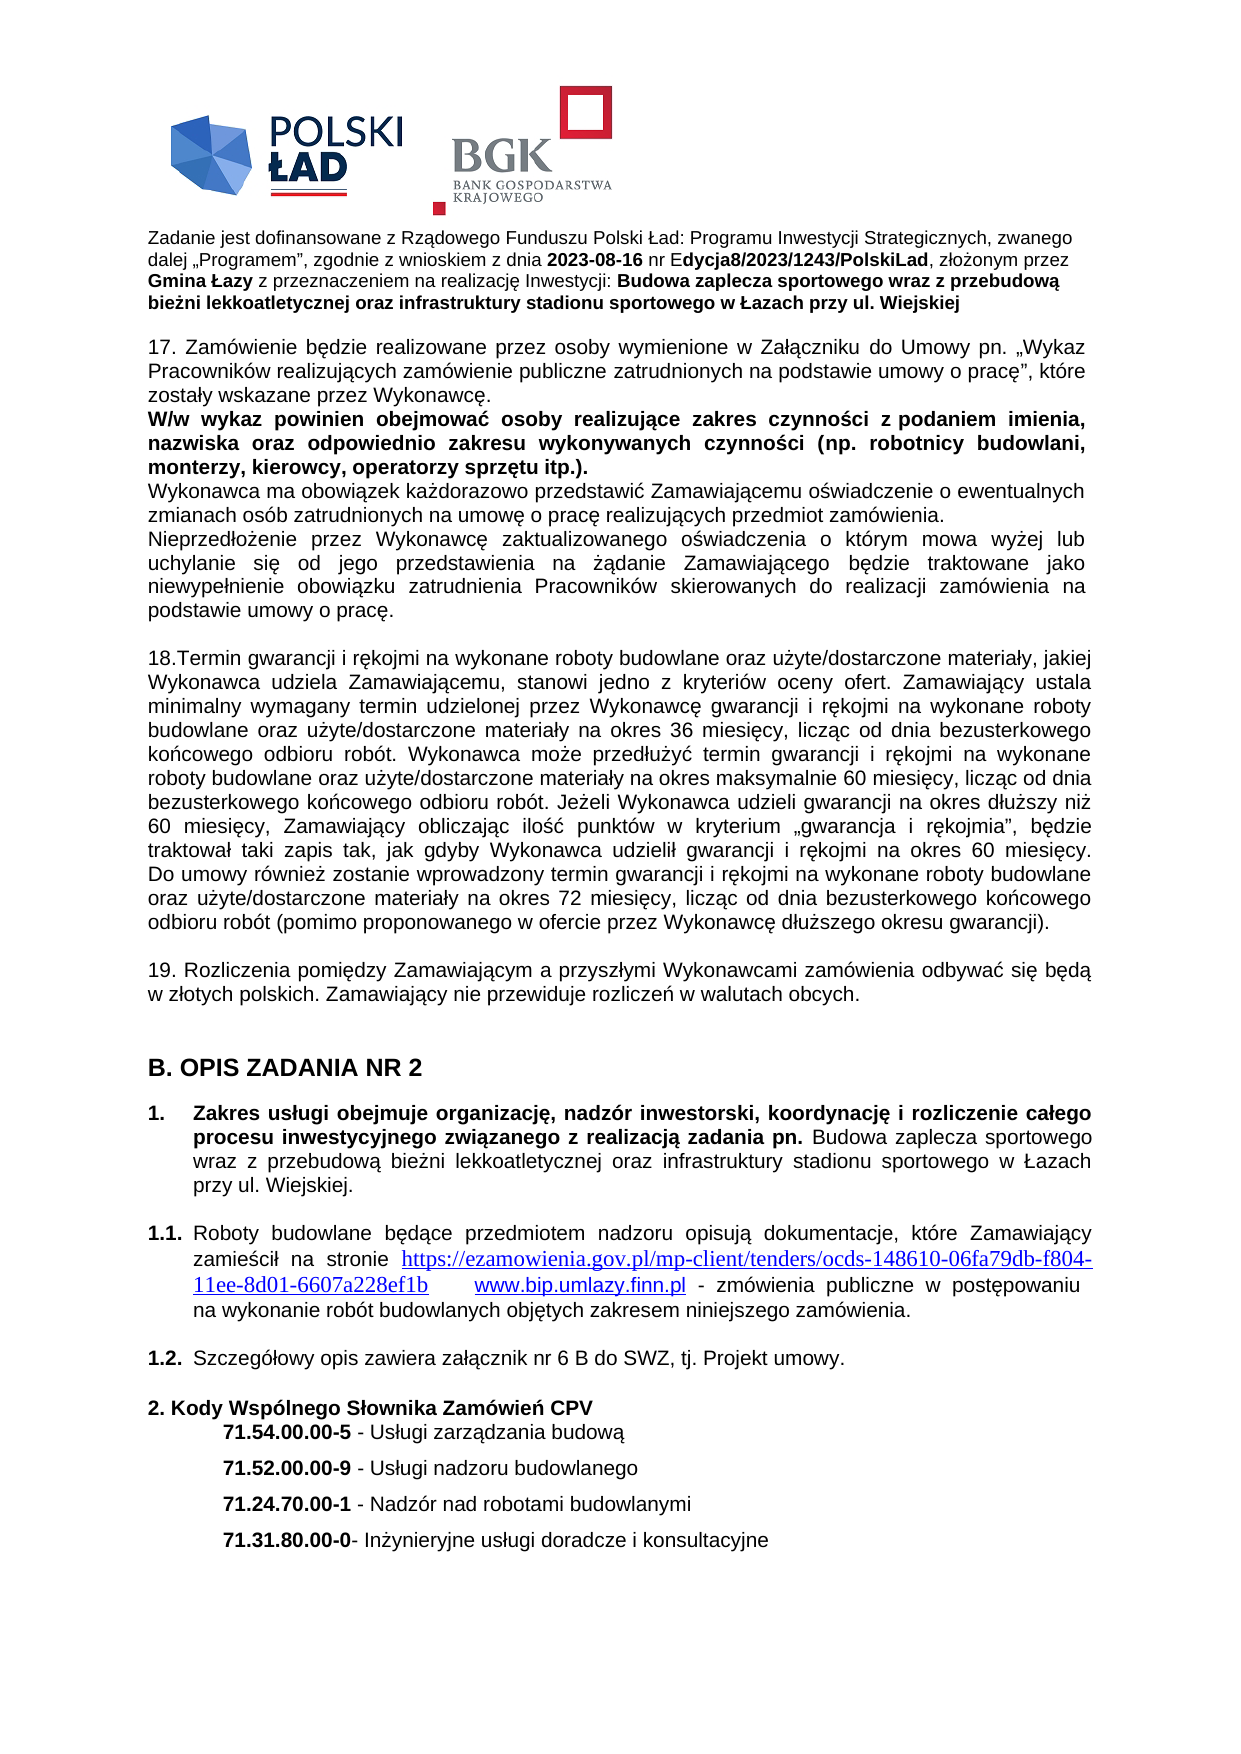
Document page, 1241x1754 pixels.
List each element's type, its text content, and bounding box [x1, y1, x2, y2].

text 19. Rozliczenia pomiędzy Zamawiającym a przyszłymi Wykonawcami zamówienia odbywać się będą w złotych polskich. Zamawiający nie przewiduje rozliczeń w walutach obcych. [148, 958, 1093, 1006]
text 18.Termin gwarancji i rękojmi na wykonane roboty budowlane oraz użyte/dostarczone materiały, jakiej Wykonawca udziela Zamawiającemu, stanowi jedno z kryteriów oceny ofert. Zamawiający ustala minimalny wymagany termin udzielonej przez Wykonawcę gwarancji i rękojmi na wykonane roboty budowlane oraz użyte/dostarczone materiały na okres 36 miesięcy, licząc od dnia bezusterkowego końcowego odbioru robót. Wykonawca może przedłużyć termin gwarancji i rękojmi na wykonane roboty budowlane oraz użyte/dostarczone materiały na okres maksymalnie 60 miesięcy, licząc od dnia bezusterkowego końcowego odbioru robót. Jeżeli Wykonawca udzieli gwarancji na okres dłuższy niż 60 miesięcy, Zamawiający obliczając ilość punktów w kryterium „gwarancja i rękojmia”, będzie traktował taki zapis tak, jak gdyby Wykonawca udzielił gwarancji i rękojmi na okres 60 miesięcy. Do umowy również zostanie wprowadzony termin gwarancji i rękojmi na wykonane roboty budowlane oraz użyte/dostarczone materiały na okres 72 miesięcy, licząc od dnia bezusterkowego końcowego odbioru robót (pomimo proponowanego w ofercie przez Wykonawcę dłuższego okresu gwarancji). [148, 646, 1093, 934]
list Zakres usługi obejmuje organizację, nadzór inwestorski, koordynację i rozliczenie całego procesu inwestycyjnego związanego z realizacją zadania pn. Budowa zaplecza sportowego wraz z przebudową bieżni lekkoatletycznej oraz infrastruktury stadionu sportowego w Łazach przy ul. Wiejskiej. [148, 1101, 1093, 1197]
text B. OPIS ZADANIA NR 2 [148, 1053, 1093, 1082]
subtitle 2. Kody Wspólnego Słownika Zamówień CPV [148, 1396, 1093, 1419]
list Szczegółowy opis zawiera załącznik nr 6 B do SWZ, tj. Projekt umowy. [148, 1345, 1093, 1369]
text 17. Zamówienie będzie realizowane przez osoby wymienione w Załączniku do Umowy pn. „Wykaz Pracowników realizujących zamówienie publiczne zatrudnionych na podstawie umowy o pracę”, które zostały wskazane przez Wykonawcę. [148, 335, 1086, 407]
text W/w wykaz powinien obejmować osoby realizujące zakres czynności z podaniem imienia, nazwiska oraz odpowiednio zakresu wykonywanych czynności (np. robotnicy budowlani, monterzy, kierowcy, operatorzy sprzętu itp.). [148, 407, 1086, 478]
list Roboty budowlane będące przedmiotem nadzoru opisują dokumentacje, które Zamawiający zamieścił na stronie https://ezamowienia.gov.pl/mp-client/tenders/ocds-148610-06fa79db-f804-11ee-8d01-6607a228ef1b www.bip.umlazy.finn.pl - zmówienia publiczne w postępowaniu na wykonanie robót budowlanych objętych zakresem niniejszego zamówienia. [148, 1221, 1093, 1321]
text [223, 1419, 1093, 1551]
text Wykonawca ma obowiązek każdorazowo przedstawić Zamawiającemu oświadczenie o ewentualnych zmianach osób zatrudnionych na umowę o pracę realizujących przedmiot zamówienia. [148, 478, 1086, 526]
text Nieprzedłożenie przez Wykonawcę zaktualizowanego oświadczenia o którym mowa wyżej lub uchylanie się od jego przedstawienia na żądanie Zamawiającego będzie traktowane jako niewypełnienie obowiązku zatrudnienia Pracowników skierowanych do realizacji zamówienia na podstawie umowy o pracę. [148, 526, 1086, 622]
